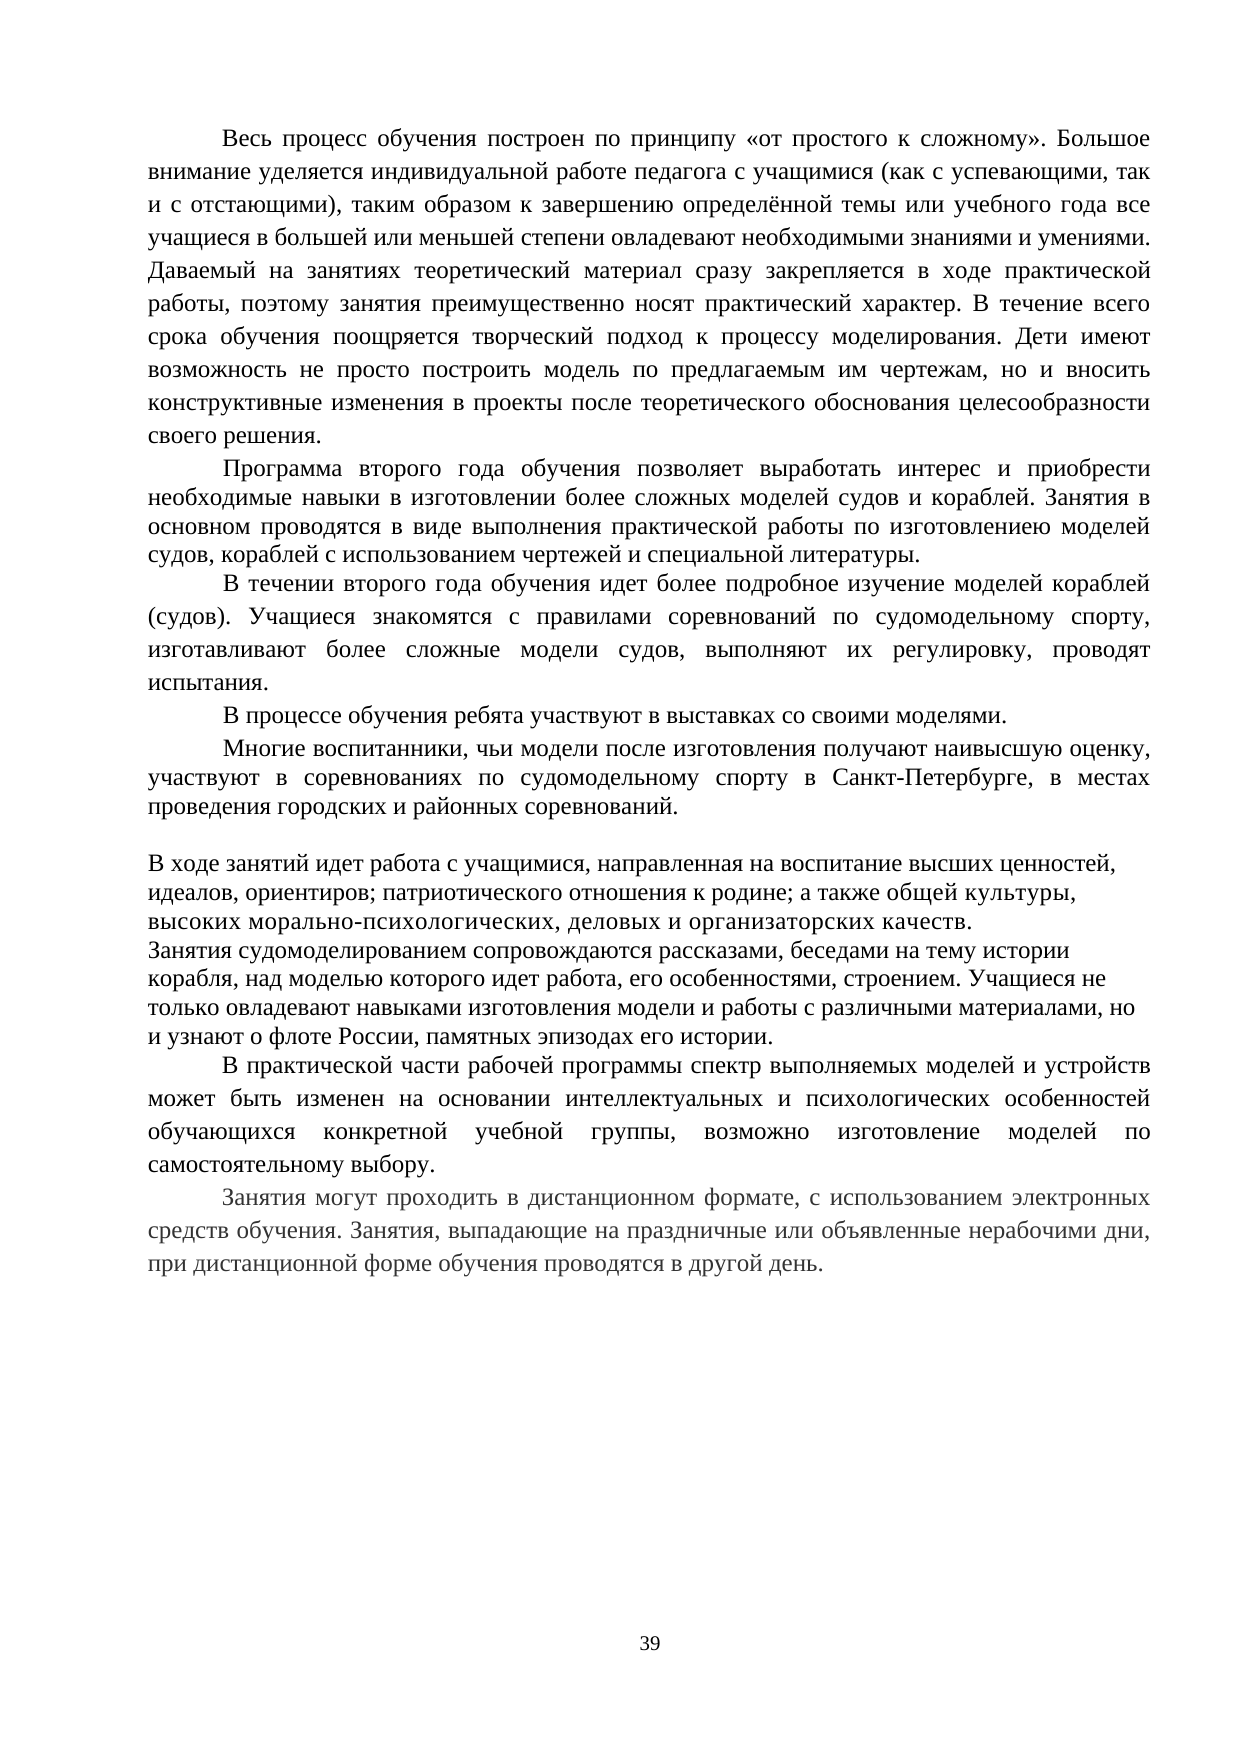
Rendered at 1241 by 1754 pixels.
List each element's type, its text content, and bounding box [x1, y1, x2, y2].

text Занятия судомоделированием сопровождаются рассказами, беседами на тему истории корабля, над моделью которого идет работа, его особенностями, строением. Учащиеся не только овладевают навыками изготовления модели и работы с различными материалами, но и узнают о флоте России, памятных эпизодах его истории. [148, 935, 1152, 1050]
text В процессе обучения ребята участвуют в выставках со своими моделями. [148, 700, 1152, 729]
text В практической части рабочей программы спектр выполняемых моделей и устройств может быть изменен на основании интеллектуальных и психологических особенностей обучающихся конкретной учебной группы, возможно изготовление моделей по самостоятельному выбору. [148, 1050, 1152, 1177]
text В течении второго года обучения идет более подробное изучение моделей кораблей (судов). Учащиеся знакомятся с правилами соревнований по судомодельному спорту, изготавливают более сложные модели судов, выполняют их регулировку, проводят испытания. [148, 568, 1152, 696]
text В ходе занятий идет работа с учащимися, направленная на воспитание высших ценностей, идеалов, ориентиров; патриотического отношения к родине; а также общей культуры, высоких морально-психологических, деловых и организаторских качеств. [148, 848, 1152, 935]
text Многие воспитанники, чьи модели после изготовления получают наивысшую оценку, участвуют в соревнованиях по судомодельному спорту в Санкт-Петербурге, в местах проведения городских и районных соревнований. [148, 733, 1152, 820]
text Весь процесс обучения построен по принципу «от простого к сложному». Большое внимание уделяется индивидуальной работе педагога с учащимися (как с успевающими, так и с отстающими), таким образом к завершению определённой темы или учебного года все учащиеся в большей или меньшей степени овладевают необходимыми знаниями и умениями. Даваемый на занятиях теоретический материал сразу закрепляется в ходе практической работы, поэтому занятия преимущественно носят практический характер. В течение всего срока обучения поощряется творческий подход к процессу моделирования. Дети имеют возможность не просто построить модель по предлагаемым им чертежам, но и вносить конструктивные изменения в проекты после теоретического обоснования целесообразности своего решения. [148, 123, 1152, 449]
text Занятия могут проходить в дистанционном формате, с использованием электронных средств обучения. Занятия, выпадающие на праздничные или объявленные нерабочими дни, при дистанционной форме обучения проводятся в другой день. [148, 1243, 1152, 1277]
text Занятия могут проходить в дистанционном формате, с использованием электронных средств обучения. Занятия, выпадающие на праздничные или объявленные нерабочими дни, при дистанционной форме обучения проводятся в другой день. [148, 1182, 1152, 1215]
text Программа второго года обучения позволяет выработать интерес и приобрести необходимые навыки в изготовлении более сложных моделей судов и кораблей. Занятия в основном проводятся в виде выполнения практической работы по изготовлениею моделей судов, кораблей с использованием чертежей и специальной литературы. [148, 453, 1152, 568]
